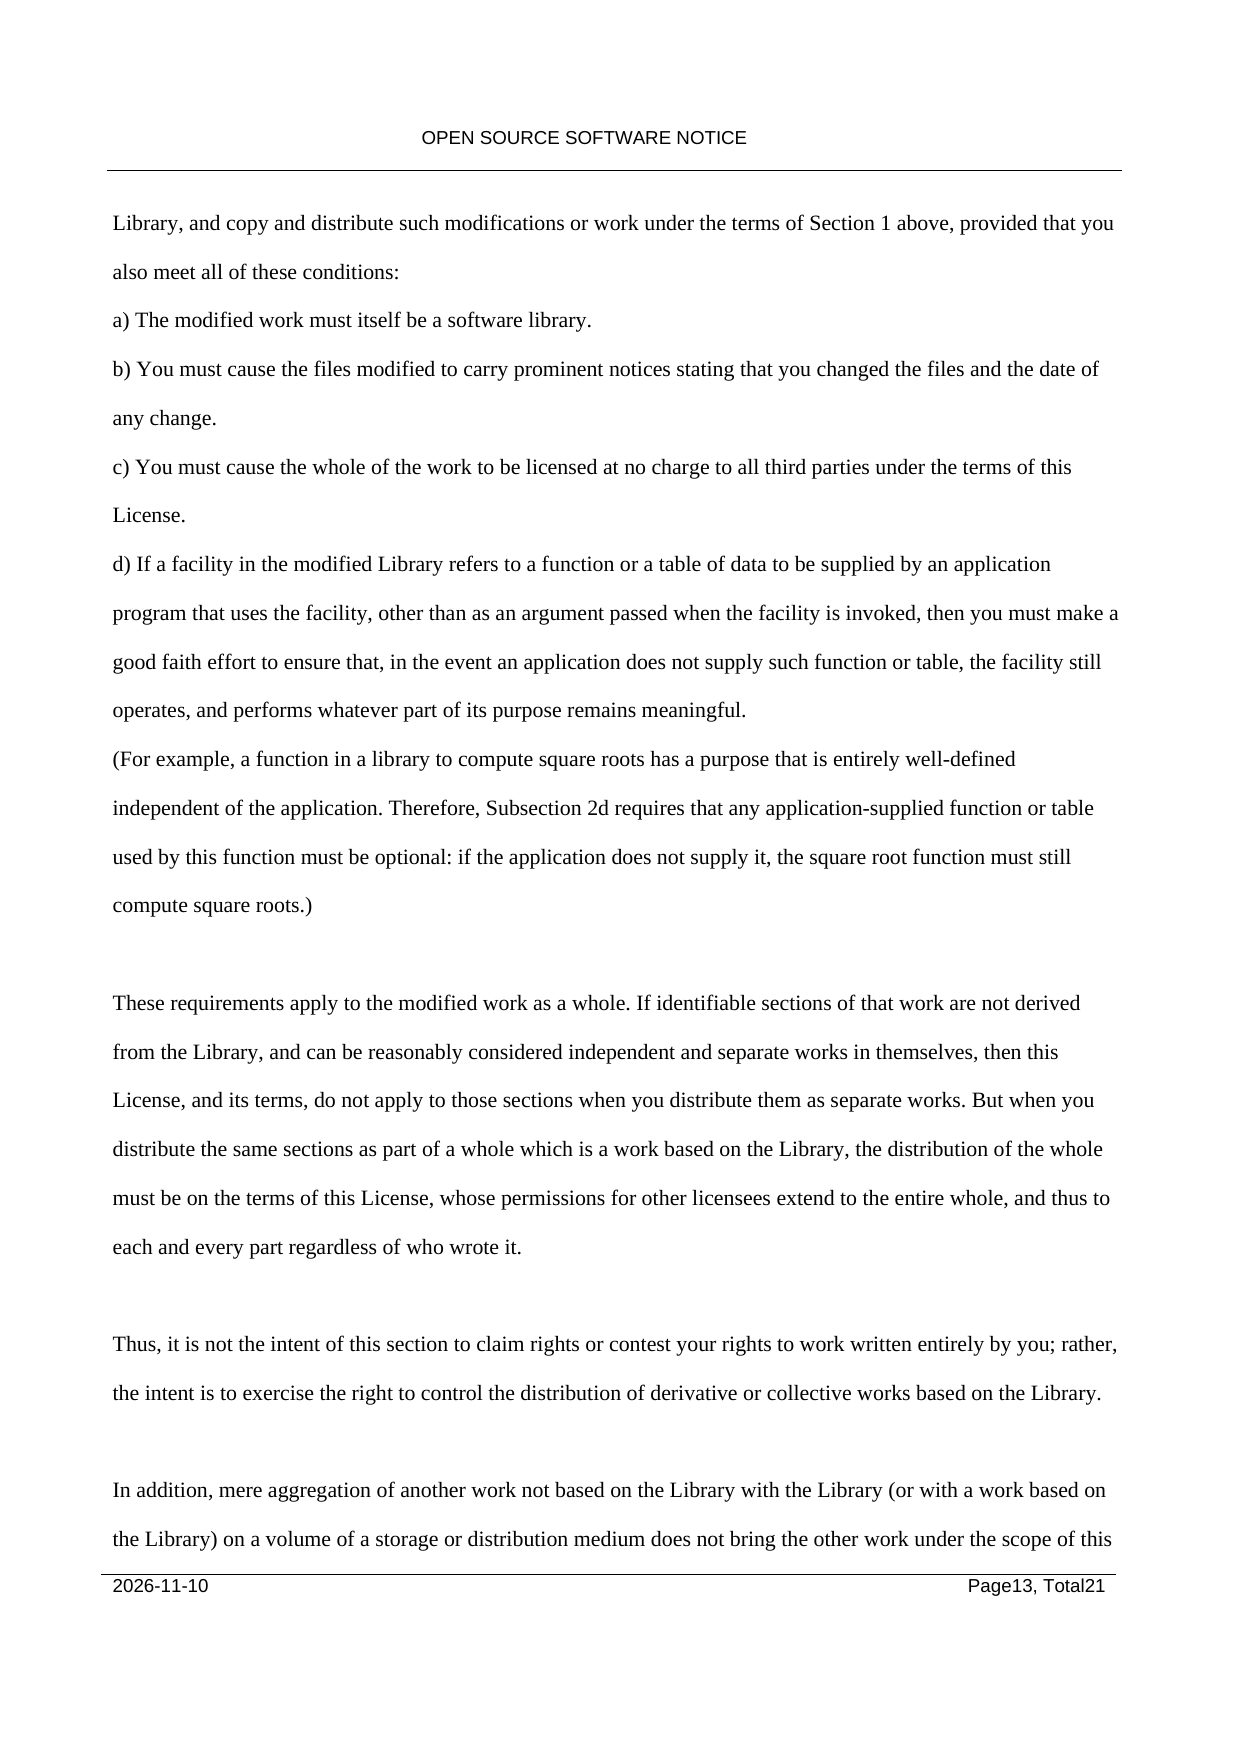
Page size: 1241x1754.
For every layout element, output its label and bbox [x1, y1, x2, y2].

text [112, 206, 1128, 1555]
